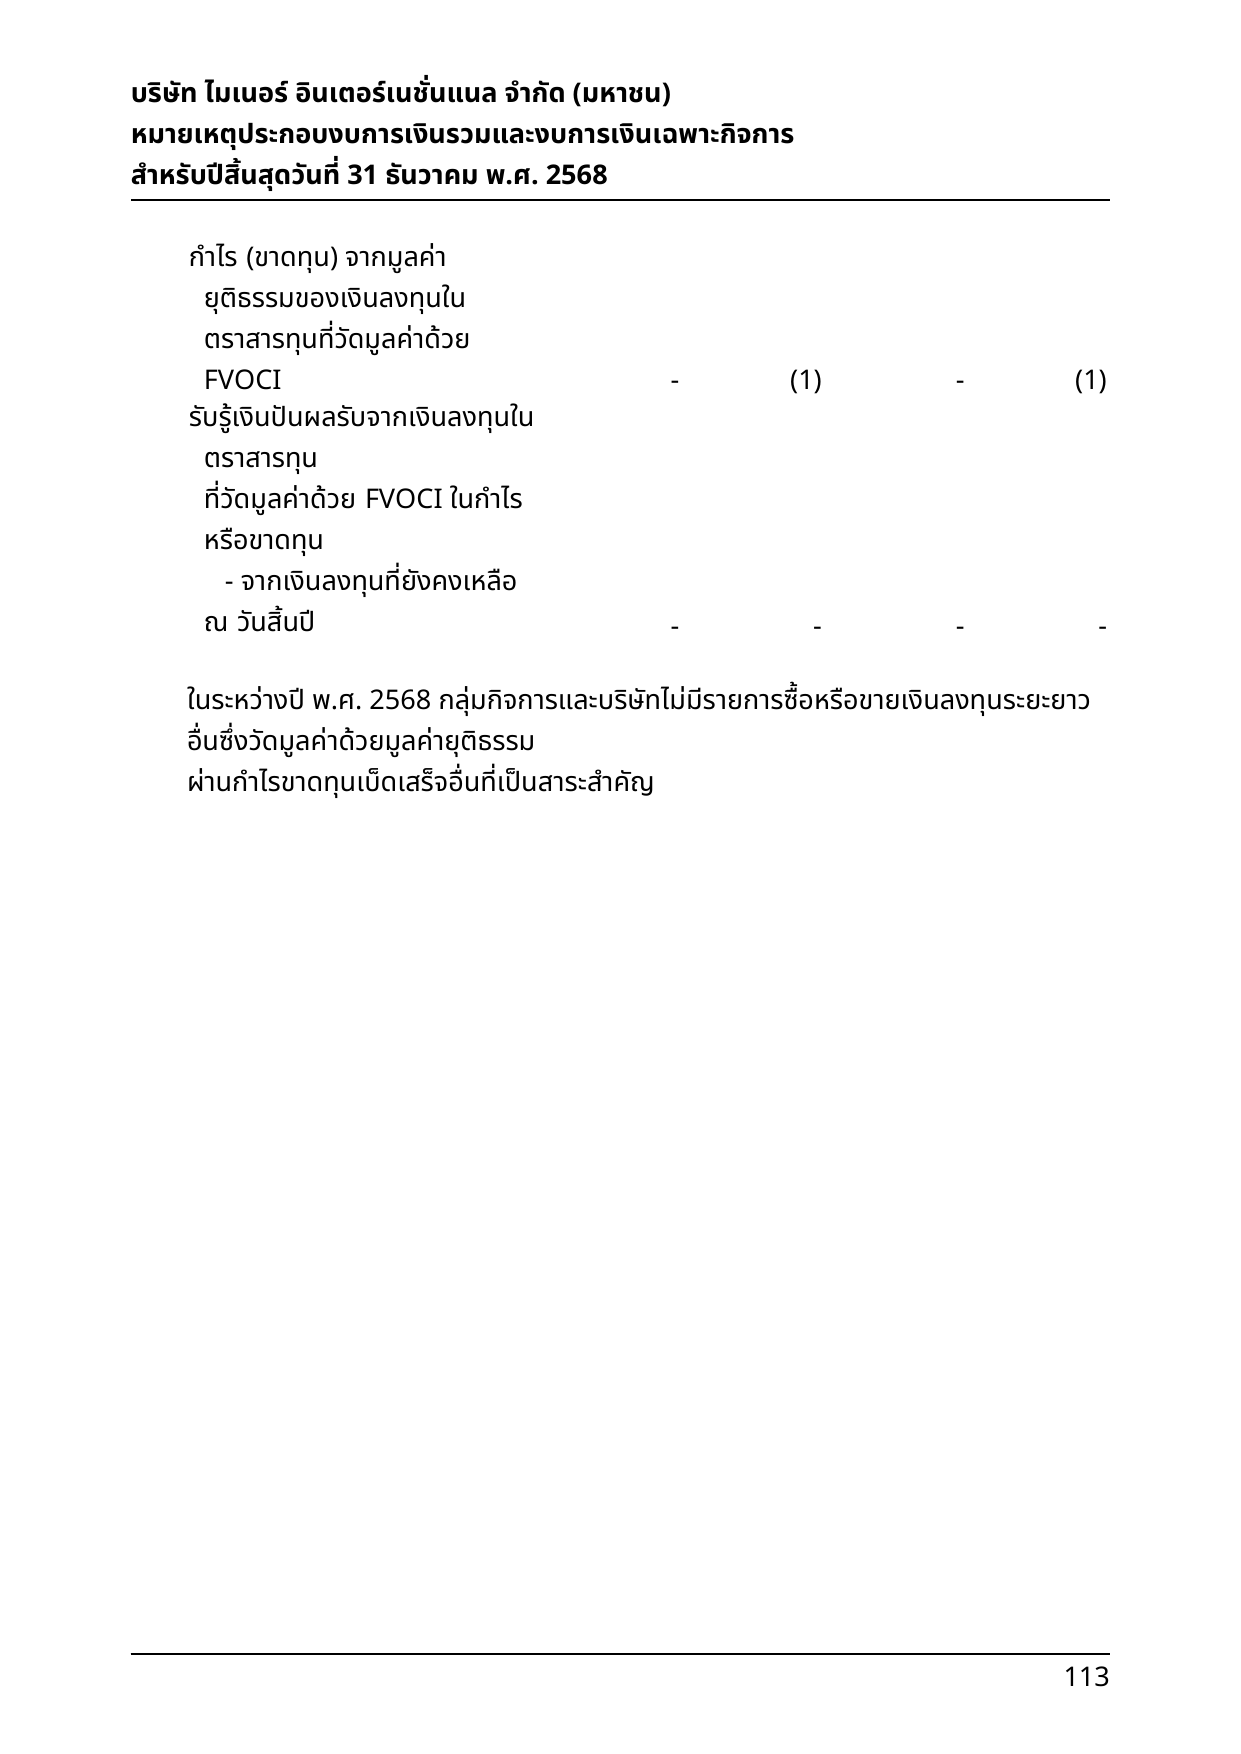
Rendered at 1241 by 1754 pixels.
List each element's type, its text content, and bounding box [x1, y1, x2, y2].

text ในระหว่างปี พ.ศ. 2568 กลุ่มกิจการและบริษัทไม่มีรายการซื้อหรือขายเงินลงทุนระยะยาวอื่นซึ่งวัดมูลค่าด้วยมูลค่ายุติธรรม ผ่านกำไรขาดทุนเบ็ดเสร็จอื่นที่เป็นสาระสำคัญ [187, 681, 1110, 804]
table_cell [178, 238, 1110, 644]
